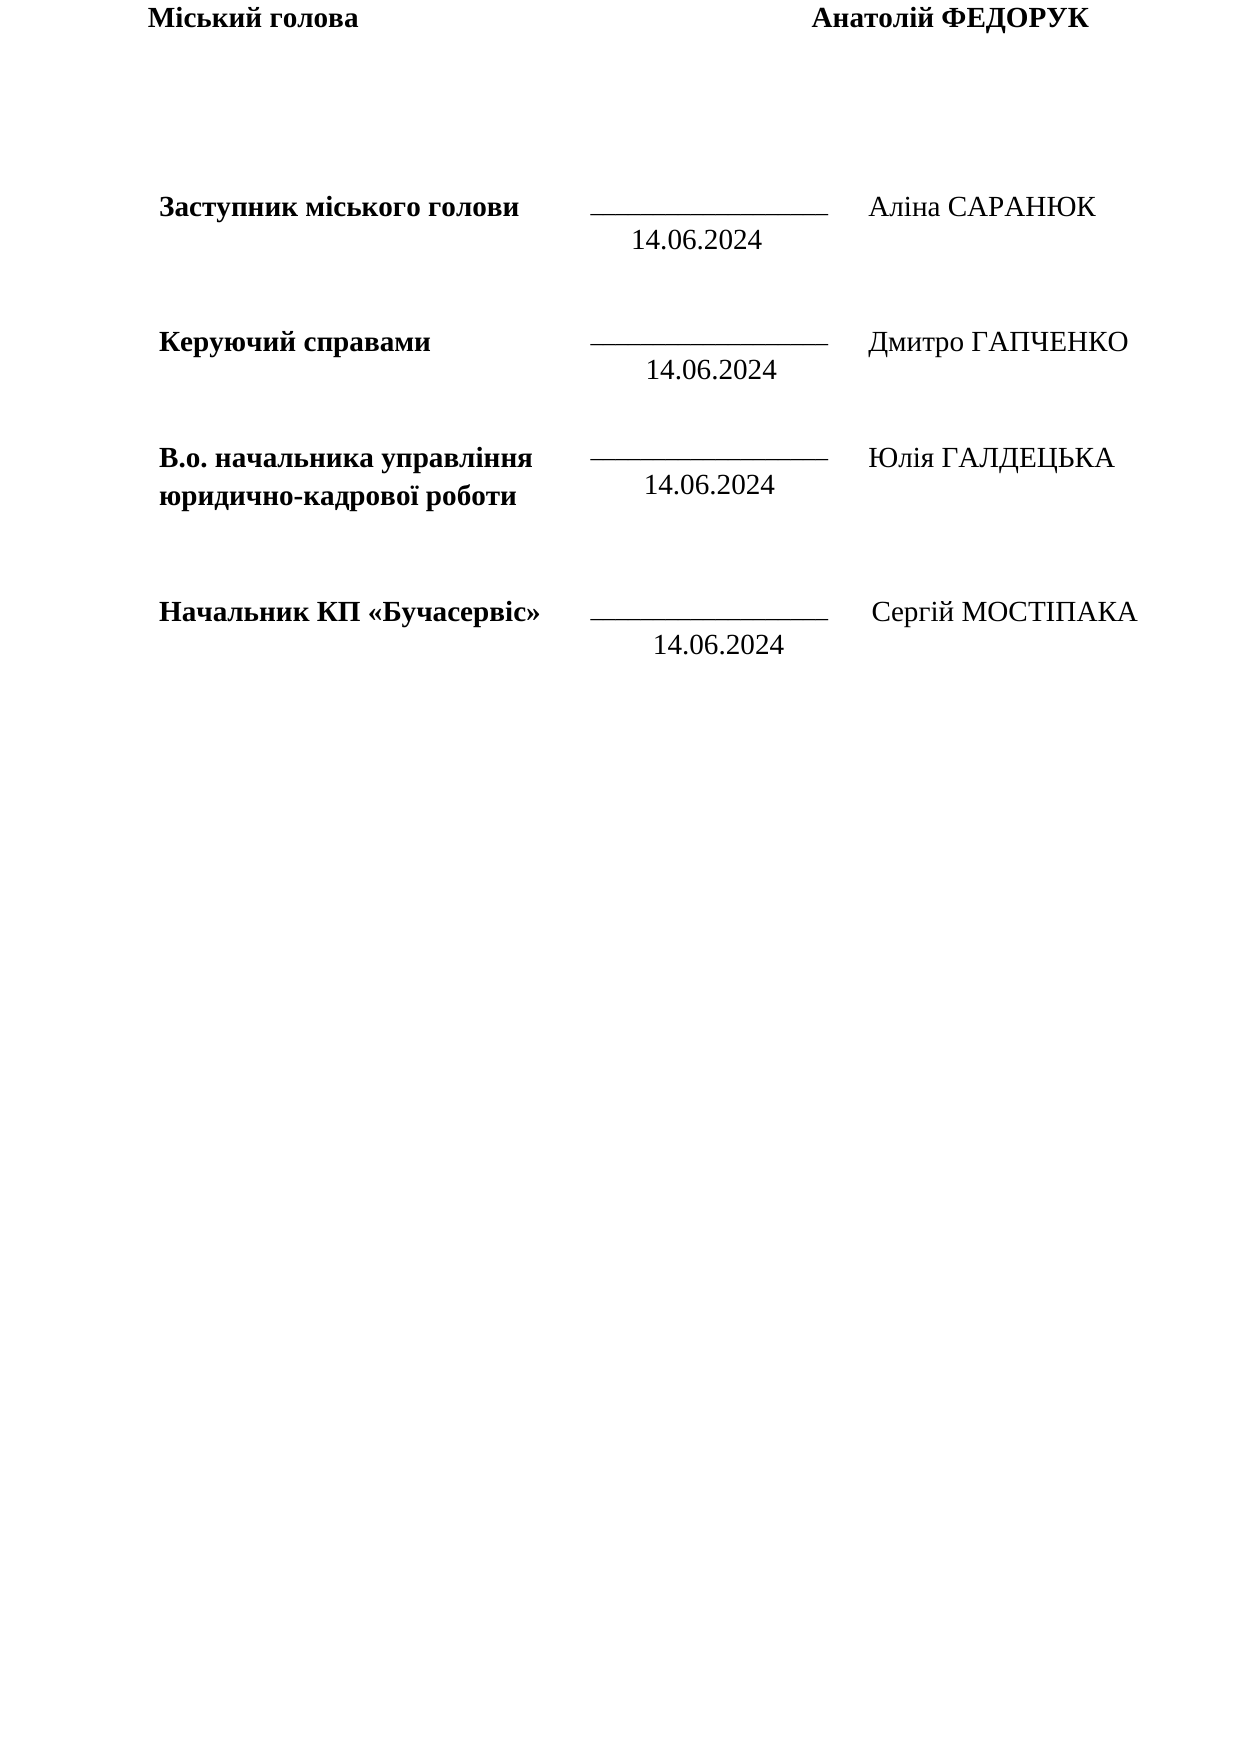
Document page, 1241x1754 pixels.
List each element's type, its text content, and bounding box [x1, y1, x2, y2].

table_cell ___________________ 14.06.2024 [561, 594, 857, 710]
table_header Заступник міського голови [148, 189, 561, 286]
table_cell ___________________ 14.06.2024 [561, 401, 857, 594]
table_cell Юлія ГАЛДЕЦЬКА [857, 401, 1152, 594]
table_header Аліна САРАНЮК [857, 189, 1152, 286]
text Міський голова Анатолій ФЕДОРУК [148, 0, 1169, 34]
table_cell В.о. начальника управління юридично-кадрової роботи [148, 401, 561, 594]
table_cell Дмитро ГАПЧЕНКО [857, 286, 1152, 401]
table_header ___________________ 14.06.2024 [561, 189, 857, 286]
table_cell Сергій МОСТІПАКА [857, 594, 1152, 710]
table_cell Начальник КП «Бучасервіс» [148, 594, 561, 710]
table_cell Керуючий справами [148, 286, 561, 401]
table_cell ___________________ 14.06.2024 [561, 286, 857, 401]
